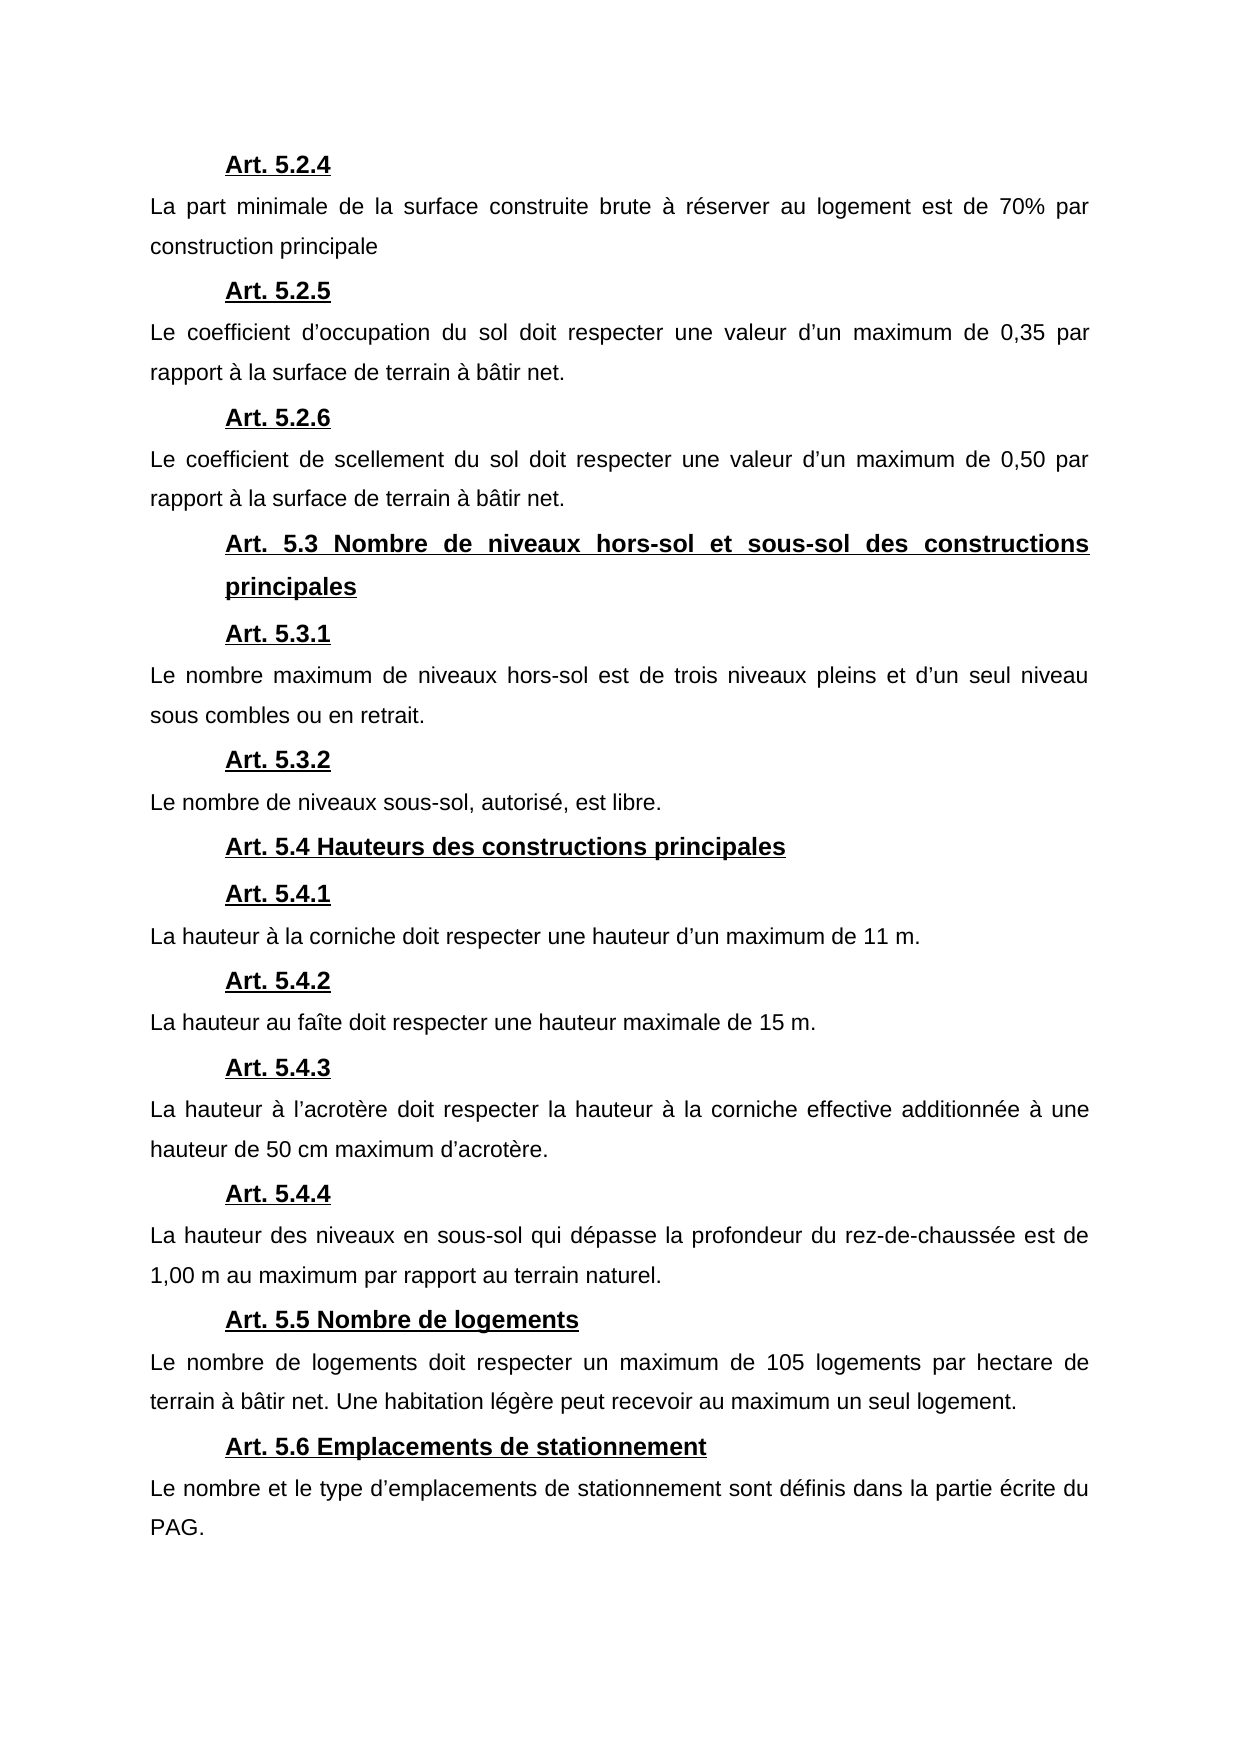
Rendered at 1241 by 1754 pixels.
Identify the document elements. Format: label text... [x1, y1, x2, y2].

text La hauteur au faîte doit respecter une hauteur maximale de 15 m. [150, 1009, 1090, 1036]
subtitle Art. 5.3 Nombre de niveaux hors-sol et sous-sol des constructions principales [225, 529, 1090, 554]
text La hauteur à la corniche doit respecter une hauteur d’un maximum de 11 m. [150, 923, 1090, 949]
subtitle Art. 5.4 Hauteurs des constructions principales [225, 832, 1090, 861]
subtitle Art. 5.4.3 [225, 1053, 1090, 1082]
text La hauteur à l’acrotère doit respecter la hauteur à la corniche effective additionnée à une hauteur de 50 cm maximum d’acrotère. [150, 1096, 1090, 1162]
subtitle Art. 5.6 Emplacements de stationnement [225, 1432, 1090, 1461]
subtitle Art. 5.5 Nombre de logements [225, 1306, 1090, 1334]
subtitle Art. 5.3.2 [225, 745, 1090, 774]
subtitle Art. 5.4.4 [225, 1179, 1090, 1208]
subtitle Art. 5.3.1 [225, 619, 1090, 648]
text Le nombre et le type d’emplacements de stationnement sont définis dans la partie écrite du PAG. [150, 1475, 1090, 1541]
text Le coefficient d’occupation du sol doit respecter une valeur d’un maximum de 0,35 par rapport à la surface de terrain à bâtir net. [150, 319, 1090, 385]
text Le nombre maximum de niveaux hors-sol est de trois niveaux pleins et d’un seul niveau sous combles ou en retrait. [150, 662, 1090, 728]
subtitle Art. 5.4.2 [225, 966, 1090, 995]
text Le nombre de niveaux sous-sol, autorisé, est libre. [150, 788, 1090, 815]
subtitle Art. 5.3 Nombre de niveaux hors-sol et sous-sol des constructions principales [225, 555, 1090, 601]
text Le coefficient de scellement du sol doit respecter une valeur d’un maximum de 0,50 par rapport à la surface de terrain à bâtir net. [150, 446, 1090, 511]
text La hauteur des niveaux en sous-sol qui dépasse la profondeur du rez-de-chaussée est de 1,00 m au maximum par rapport au terrain naturel. [150, 1222, 1090, 1288]
subtitle Art. 5.2.6 [225, 402, 1090, 431]
subtitle Art. 5.4.1 [225, 879, 1090, 908]
subtitle Art. 5.2.5 [225, 276, 1090, 305]
text La part minimale de la surface construite brute à réserver au logement est de 70% par construction principale [150, 193, 1090, 259]
subtitle Art. 5.2.4 [225, 150, 1090, 179]
text Le nombre de logements doit respecter un maximum de 105 logements par hectare de terrain à bâtir net. Une habitation légère peut recevoir au maximum un seul logement. [150, 1349, 1090, 1414]
